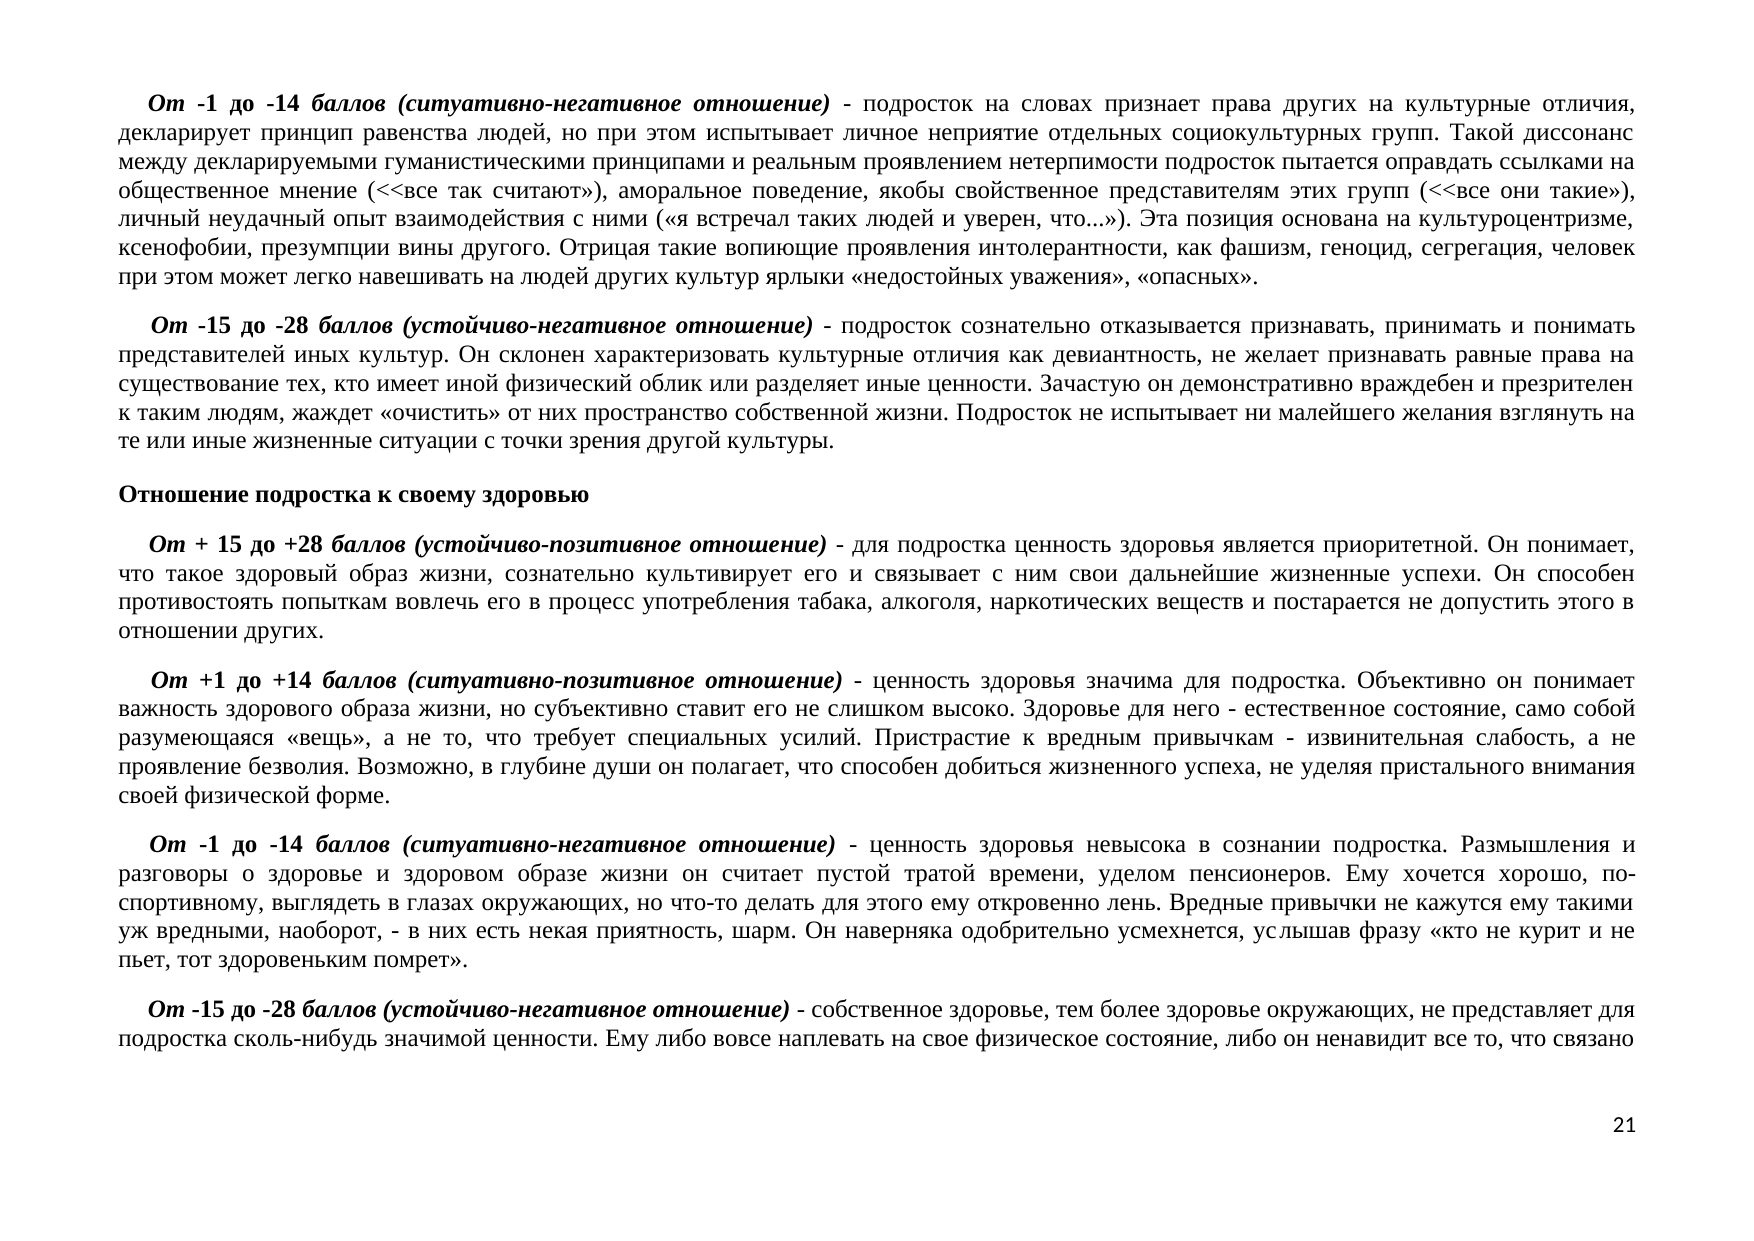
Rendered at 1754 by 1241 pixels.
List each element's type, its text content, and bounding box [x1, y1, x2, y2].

text От -15 до -28 баллов (устойчиво-негативное отношение) - подросток сознательно отказывается признавать, принимать и понимать представителей иных культур. Он склонен характеризовать культурные отличия как девиантность, не желает признавать равные права на существование тех, кто имеет иной физический облик или разделяет иные ценности. Зачастую он демонстративно враждебен и презрителен к таким людям, жаждет «очистить» от них пространство собственной жизни. Подросток не испытывает ни малейшего желания взглянуть на те или иные жизненные ситуации с точки зрения другой культуры. [118, 311, 1636, 454]
text От +1 до +14 баллов (ситуативно-позитивное отношение) - ценность здоровья значима для подростка. Объективно он понимает важность здорового образа жизни, но субъективно ставит его не слишком высоко. Здоровье для него - естественное состояние, само собой разумеющаяся «вещь», а не то, что требует специальных усилий. Пристрастие к вредным привычкам - извинительная слабость, а не проявление безволия. Возможно, в глубине души он полагает, что способен добиться жизненного успеха, не уделяя пристального внимания своей физической форме. [118, 665, 1636, 808]
text От -1 до -14 баллов (ситуативно-негативное отношение) - ценность здоровья невысока в сознании подростка. Размышления и разговоры о здоровье и здоровом образе жизни он считает пустой тратой времени, уделом пенсионеров. Ему хочется хорошо, по-спортивному, выглядеть в глазах окружающих, но что-то делать для этого ему откровенно лень. Вредные привычки не кажутся ему такими уж вредными, наоборот, - в них есть некая приятность, шарм. Он наверняка одобрительно усмехнется, услышав фразу «кто не курит и не пьет, тот здоровеньким помрет». [118, 829, 1636, 973]
text Отношение подростка к своему здоровью [118, 479, 1636, 508]
text От -1 до -14 баллов (ситуативно-негативное отношение) - подросток на словах признает права других на культурные отличия, декларирует принцип равенства людей, но при этом испытывает личное неприятие отдельных социокультурных групп. Такой диссонанс между декларируемыми гуманистическими принципами и реальным проявлением нетерпимости подросток пытается оправдать ссылками на общественное мнение (<<все так считают»), аморальное поведение, якобы свойственное представителям этих групп (<<все они такие»), личный неудачный опыт взаимодействия с ними («я встречал таких людей и уверен, что...»). Эта позиция основана на культуроцентризме, ксенофобии, презумпции вины другого. Отрицая такие вопиющие проявления интолерантности, как фашизм, геноцид, сегрегация, человек при этом может легко навешивать на людей других культур ярлыки «недостойных уважения», «опасных». [118, 88, 1636, 290]
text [118, 994, 1636, 1051]
text От + 15 до +28 баллов (устойчиво-позитивное отношение) - для подростка ценность здоровья является приоритетной. Он понимает, что такое здоровый образ жизни, сознательно культивирует его и связывает с ним свои дальнейшие жизненные успехи. Он способен противостоять попыткам вовлечь его в процесс употребления табака, алкоголя, наркотических веществ и постарается не допустить этого в отношении других. [118, 529, 1636, 644]
